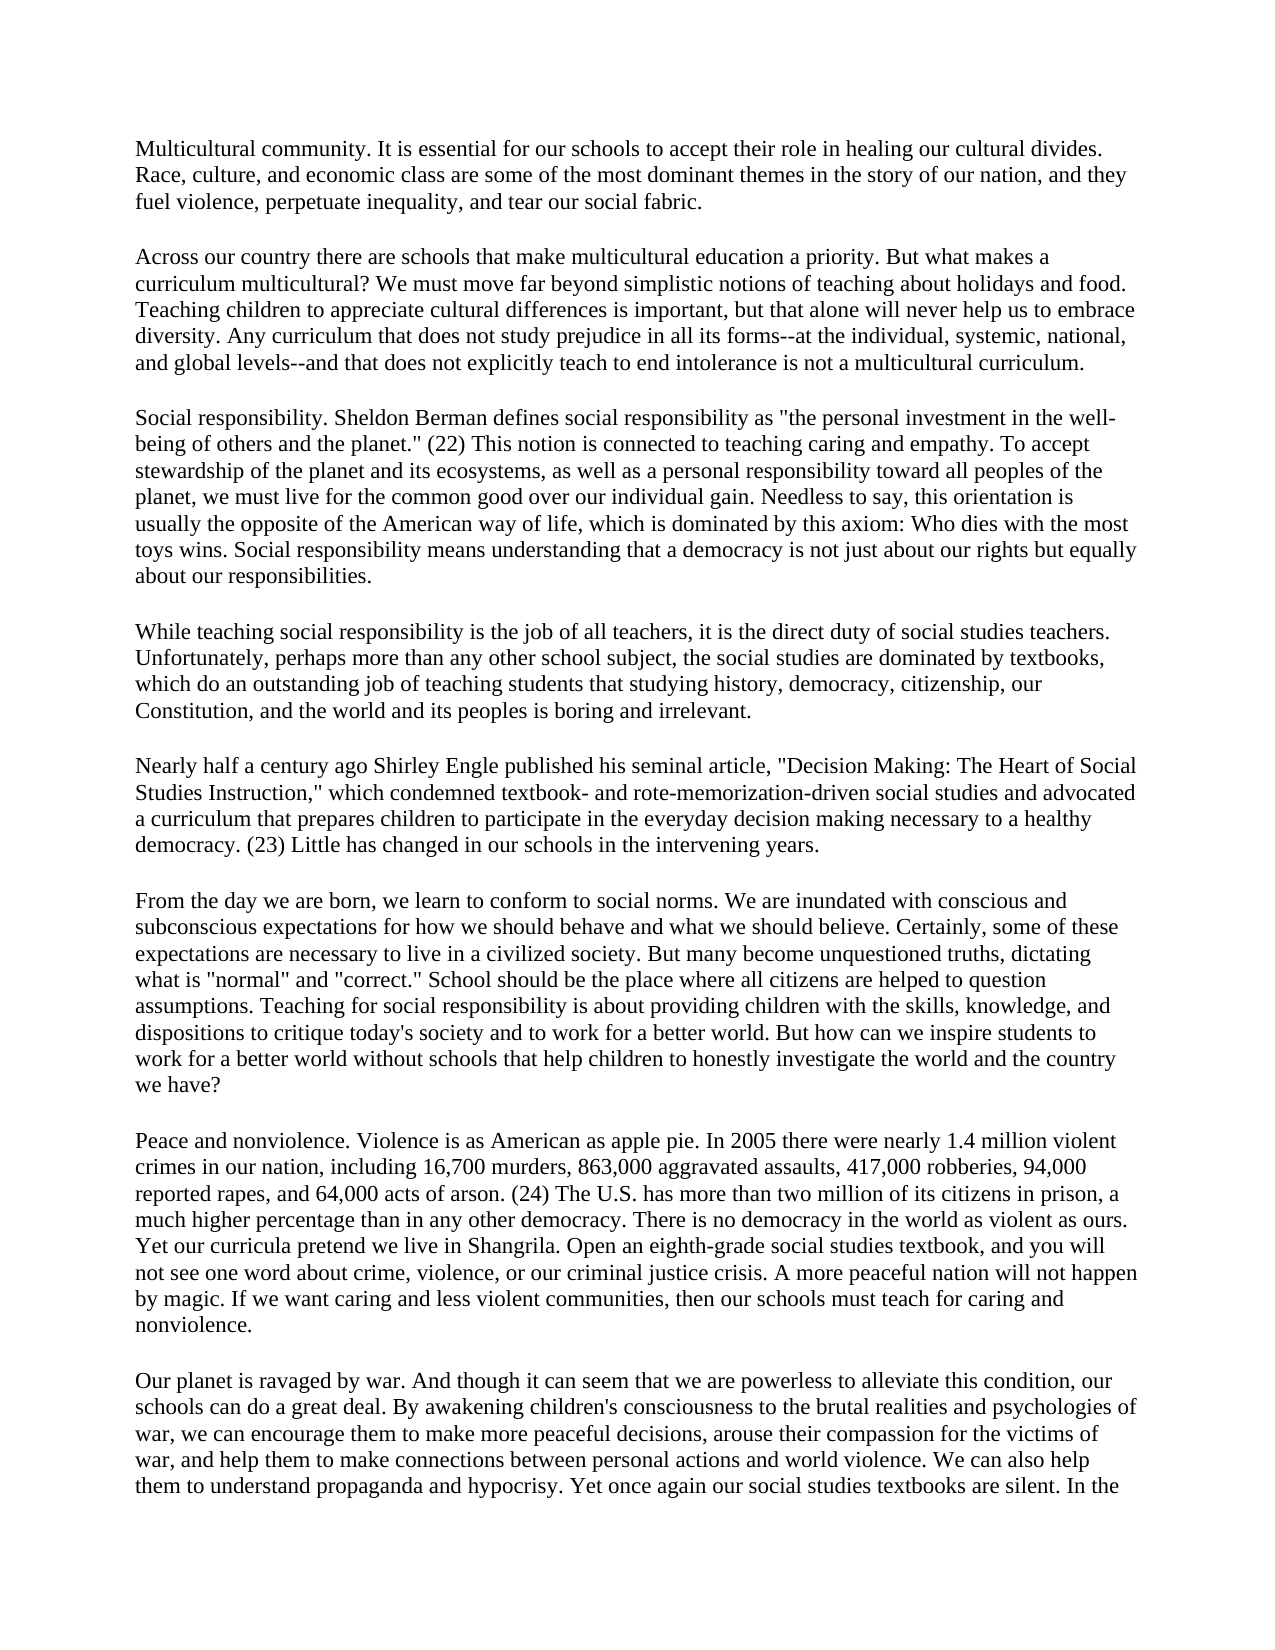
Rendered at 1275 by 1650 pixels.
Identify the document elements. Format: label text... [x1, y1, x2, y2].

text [135, 1367, 1140, 1499]
text Nearly half a century ago Shirley Engle published his seminal article, "Decision Making: The Heart of Social Studies Instruction," which condemned textbook- and rote-memorization-driven social studies and advocated a curriculum that prepares children to participate in the everyday decision making necessary to a healthy democracy. (23) Little has changed in our schools in the intervening years. [135, 752, 1140, 858]
text Peace and nonviolence. Violence is as American as apple pie. In 2005 there were nearly 1.4 million violent crimes in our nation, including 16,700 murders, 863,000 aggravated assaults, 417,000 robberies, 94,000 reported rapes, and 64,000 acts of arson. (24) The U.S. has more than two million of its citizens in prison, a much higher percentage than in any other democracy. There is no democracy in the world as violent as ours. Yet our curricula pretend we live in Shangrila. Open an eighth-grade social studies textbook, and you will not see one word about crime, violence, or our criminal justice crisis. A more peaceful nation will not happen by magic. If we want caring and less violent communities, then our schools must teach for caring and nonviolence. [135, 1127, 1140, 1338]
text Across our country there are schools that make multicultural education a priority. But what makes a curriculum multicultural? We must move far beyond simplistic notions of teaching about holidays and food. Teaching children to appreciate cultural differences is important, but that alone will never help us to embrace diversity. Any curriculum that does not study prejudice in all its forms--at the individual, systemic, national, and global levels--and that does not explicitly teach to end intolerance is not a multicultural curriculum. [135, 243, 1140, 375]
text Social responsibility. Sheldon Berman defines social responsibility as "the personal investment in the well-being of others and the planet." (22) This notion is connected to teaching caring and empathy. To accept stewardship of the planet and its ecosystems, as well as a personal responsibility toward all peoples of the planet, we must live for the common good over our individual gain. Needless to say, this orientation is usually the opposite of the American way of life, which is dominated by this axiom: Who dies with the most toys wins. Social responsibility means understanding that a democracy is not just about our rights but equally about our responsibilities. [135, 404, 1140, 589]
text While teaching social responsibility is the job of all teachers, it is the direct duty of social studies teachers. Unfortunately, perhaps more than any other school subject, the social studies are dominated by textbooks, which do an outstanding job of teaching students that studying history, democracy, citizenship, our Constitution, and the world and its peoples is boring and irrelevant. [135, 618, 1140, 723]
text Multicultural community. It is essential for our schools to accept their role in healing our cultural divides. Race, culture, and economic class are some of the most dominant themes in the story of our nation, and they fuel violence, perpetuate inequality, and tear our social fabric. [135, 135, 1140, 214]
text From the day we are born, we learn to conform to social norms. We are inundated with conscious and subconscious expectations for how we should behave and what we should believe. Certainly, some of these expectations are necessary to live in a civilized society. But many become unquestioned truths, dictating what is "normal" and "correct." School should be the place where all citizens are helped to question assumptions. Teaching for social responsibility is about providing children with the skills, knowledge, and dispositions to critique today's society and to work for a better world. But how can we inspire students to work for a better world without schools that help children to honestly investigate the world and the country we have? [135, 887, 1140, 1098]
